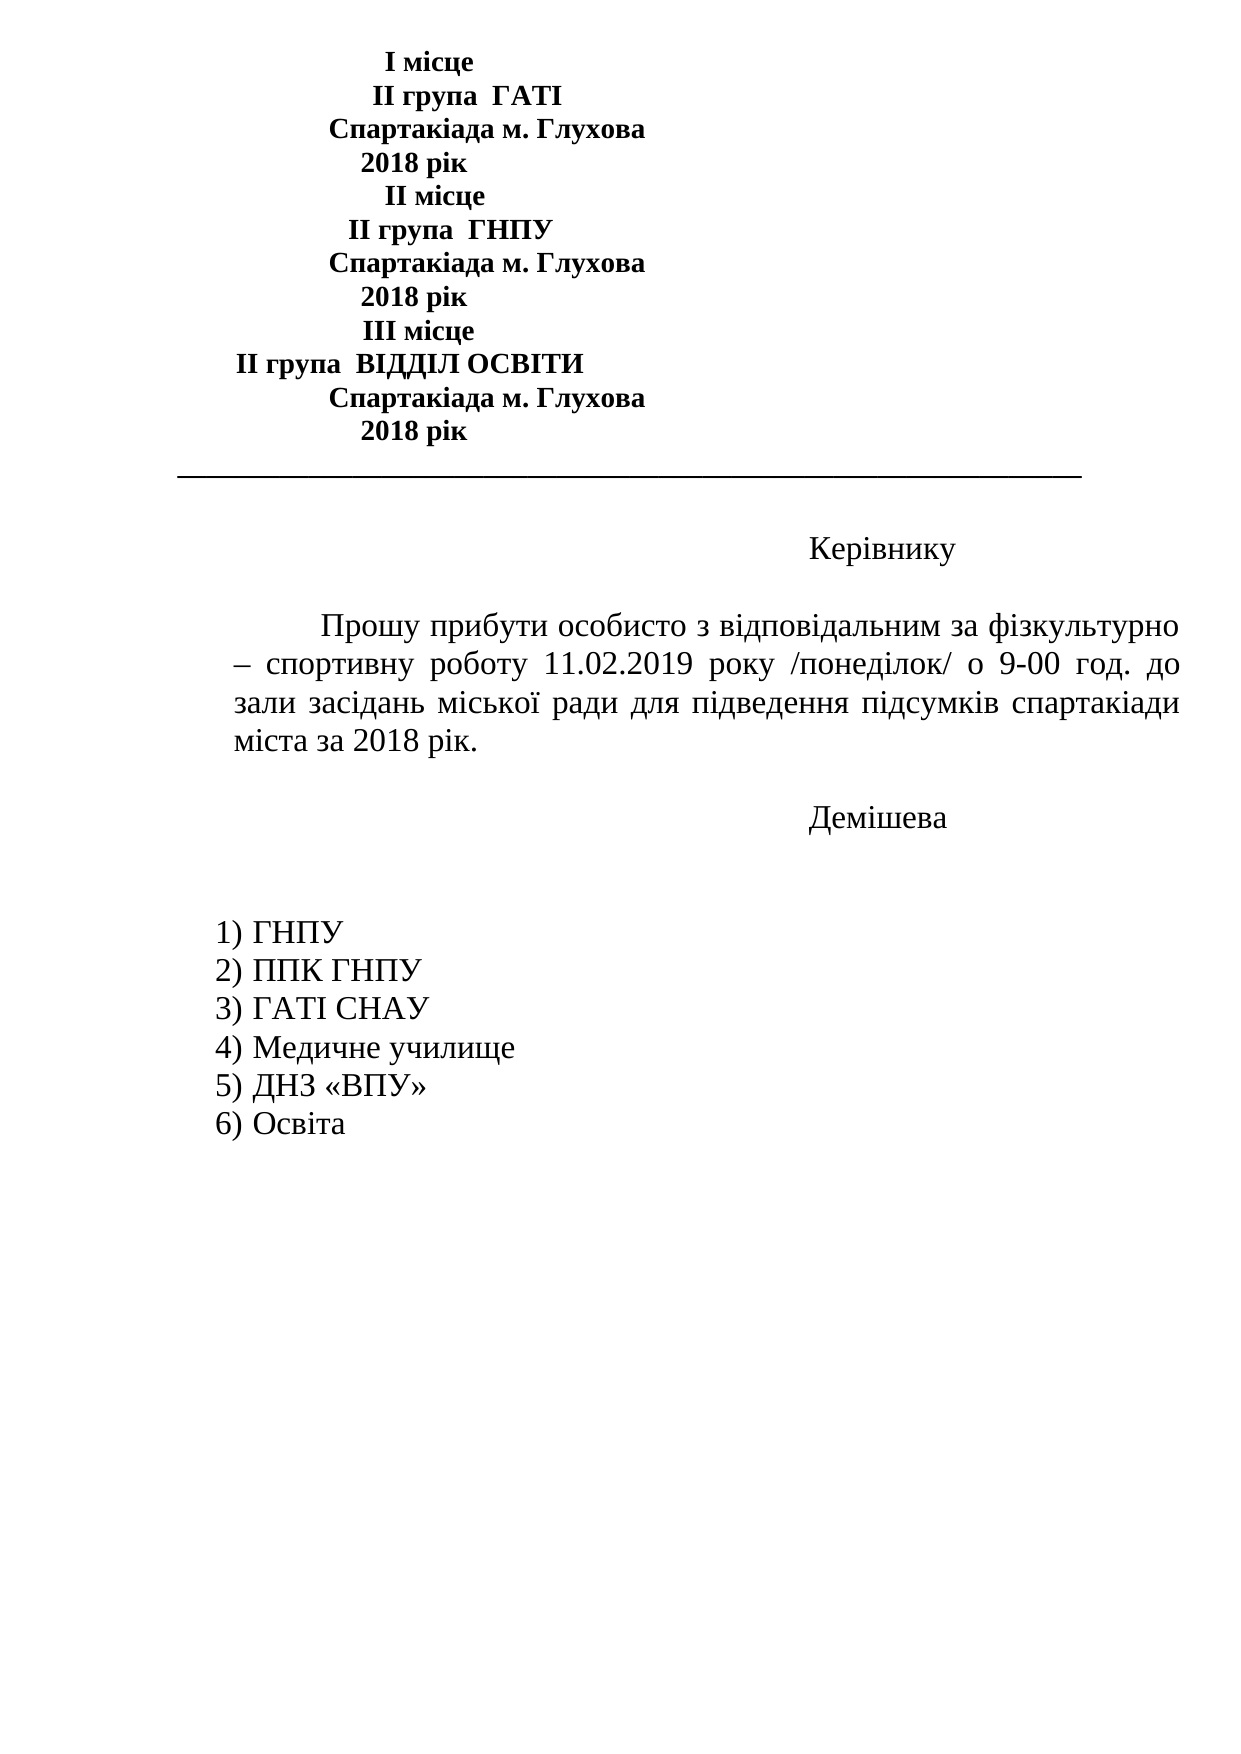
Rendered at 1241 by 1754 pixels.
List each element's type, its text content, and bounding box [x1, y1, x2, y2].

text 2018 рік [251, 145, 1181, 178]
list I місце [326, 44, 1181, 78]
text Прошу прибути особисто з відповідальним за фізкультурно – спортивну роботу 11.02.2019 року /понеділок/ о 9-00 год. до зали засідань міської ради для підведення підсумків спартакіади міста за 2018 рік. [233, 605, 1181, 758]
list III місце [326, 313, 1181, 346]
list Освіта [215, 1103, 1181, 1142]
text 2018 рік [251, 279, 1181, 313]
list ГНПУ [215, 912, 1181, 950]
list ДНЗ «ВПУ» [215, 1065, 1181, 1103]
text Спартакіада м. Глухова [233, 246, 1181, 279]
text II група ВІДДІЛ ОСВІТИ [177, 346, 1181, 380]
text Спартакіада м. Глухова [233, 380, 1181, 413]
list II група ГНПУ [326, 212, 1181, 246]
text II група ГАТІ [233, 78, 1181, 111]
list ГАТІ СНАУ [215, 988, 1181, 1027]
text Спартакіада м. Глухова [233, 111, 1181, 145]
text ______________________________________________________________ [177, 447, 1181, 480]
list II місце [326, 178, 1181, 212]
text Керівнику [233, 528, 1181, 567]
list ППК ГНПУ [215, 950, 1181, 988]
text Демішева [233, 797, 1181, 835]
list Медичне училище [215, 1027, 1181, 1065]
text 2018 рік [251, 413, 1181, 447]
